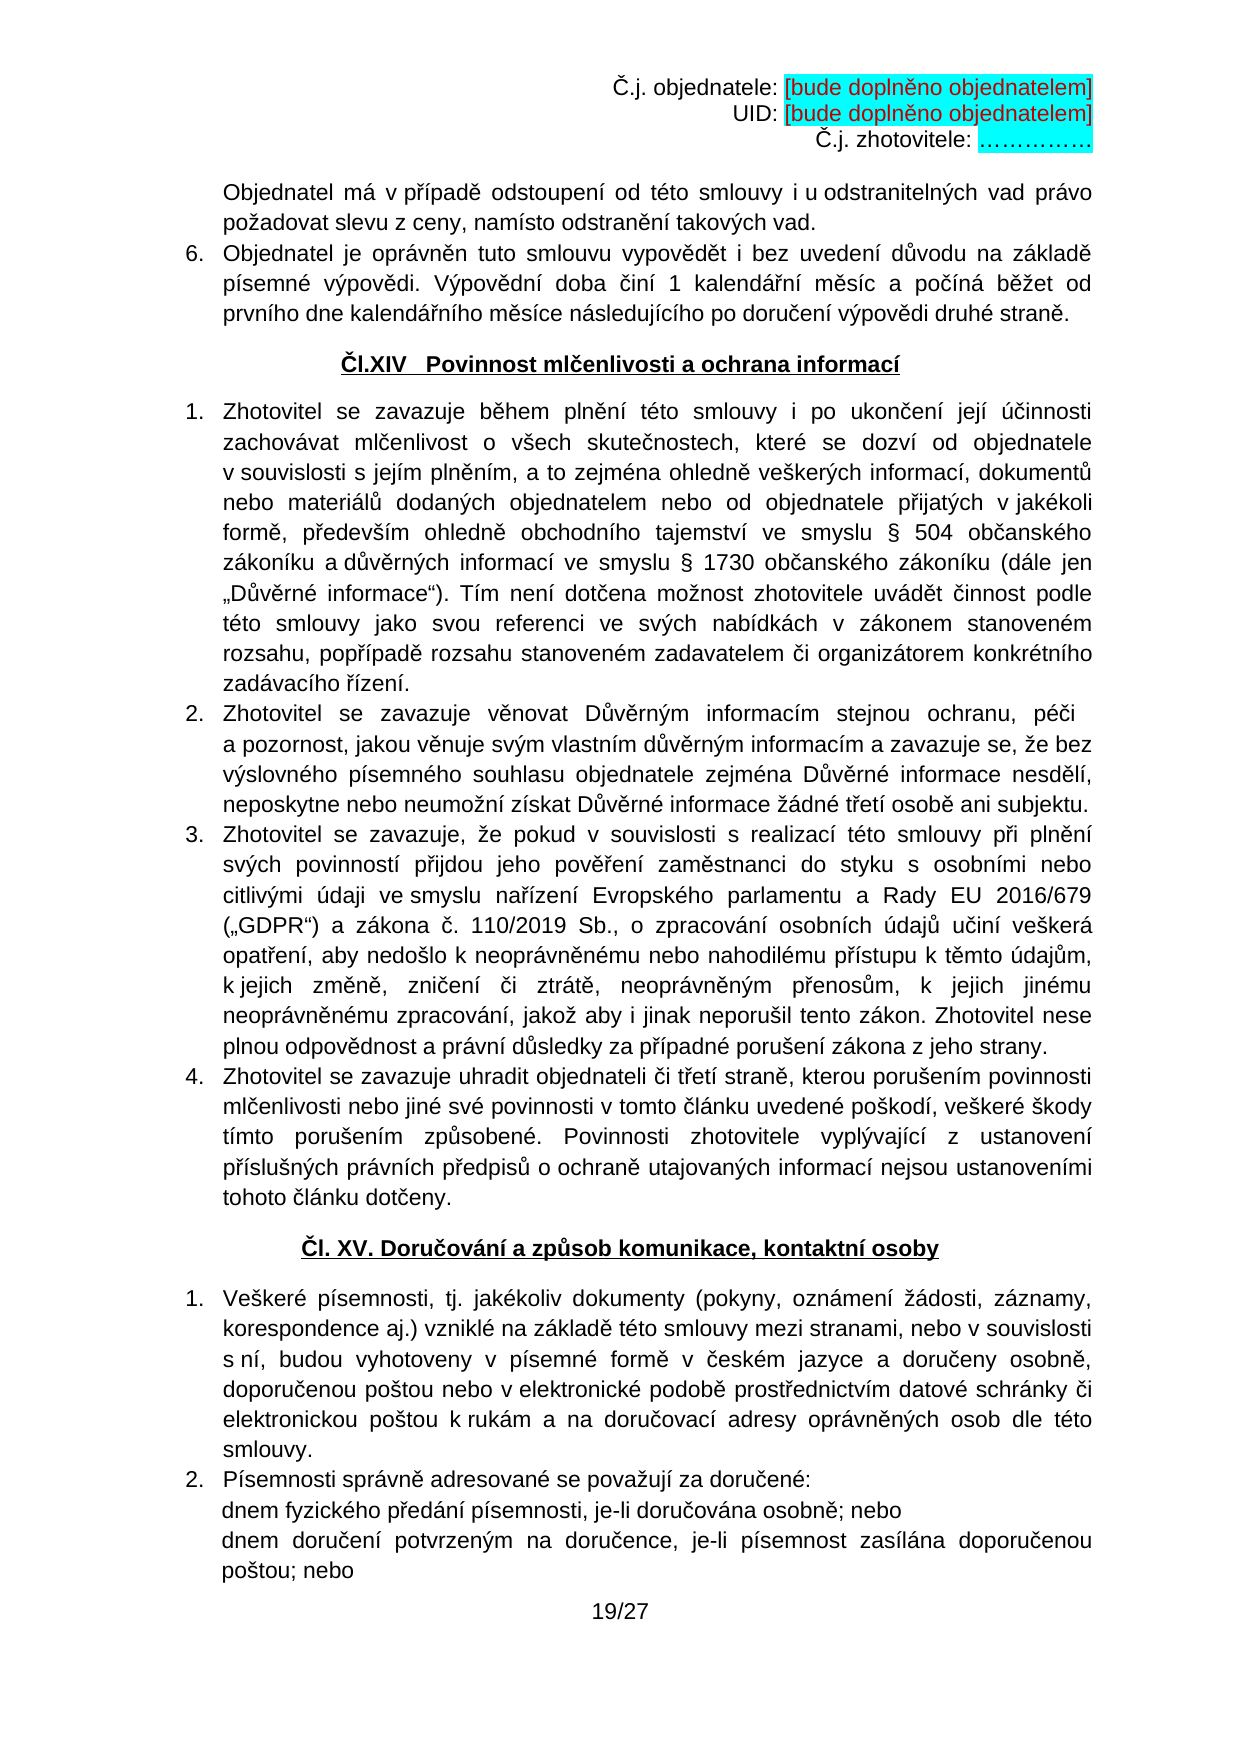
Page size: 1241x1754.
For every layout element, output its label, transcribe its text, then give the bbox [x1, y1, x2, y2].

text dnem doručení potvrzeným na doručence, je-li písemnost zasílána doporučenou poštou; nebo [221, 1527, 1093, 1583]
text Čl. XV. Doručování a způsob komunikace, kontaktní osoby [148, 1235, 1093, 1261]
list Objednatel je oprávněn tuto smlouvu vypovědět i bez uvedení důvodu na základě písemné výpovědi. Výpovědní doba činí 1 kalendářní měsíc a počíná běžet od prvního dne kalendářního měsíce následujícího po doručení výpovědi druhé straně. [185, 239, 1093, 326]
list Písemnosti správně adresované se považují za doručené: [185, 1466, 1093, 1493]
list Zhotovitel se zavazuje během plnění této smlouvy i po ukončení její účinnosti zachovávat mlčenlivost o všech skutečnostech, které se dozví od objednatele v souvislosti s jejím plněním, a to zejména ohledně veškerých informací, dokumentů nebo materiálů dodaných objednatelem nebo od objednatele přijatých v jakékoli formě, především ohledně obchodního tajemství ve smyslu § 504 občanského zákoníku a důvěrných informací ve smyslu § 1730 občanského zákoníku (dále jen „Důvěrné informace“). Tím není dotčena možnost zhotovitele uvádět činnost podle této smlouvy jako svou referenci ve svých nabídkách v zákonem stanoveném rozsahu, popřípadě rozsahu stanoveném zadavatelem či organizátorem konkrétního zadávacího řízení. [185, 398, 1093, 696]
text dnem fyzického předání písemnosti, je-li doručována osobně; nebo [148, 1497, 1093, 1523]
list Zhotovitel se zavazuje uhradit objednateli či třetí straně, kterou porušením povinnosti mlčenlivosti nebo jiné své povinnosti v tomto článku uvedené poškodí, veškeré škody tímto porušením způsobené. Povinnosti zhotovitele vyplývající z ustanovení příslušných právních předpisů o ochraně utajovaných informací nejsou ustanoveními tohoto článku dotčeny. [185, 1063, 1093, 1210]
list Zhotovitel se zavazuje, že pokud v souvislosti s realizací této smlouvy při plnění svých povinností přijdou jeho pověření zaměstnanci do styku s osobními nebo citlivými údaji ve smyslu nařízení Evropského parlamentu a Rady EU 2016/679 („GDPR“) a zákona č. 110/2019 Sb., o zpracování osobních údajů učiní veškerá opatření, aby nedošlo k neoprávněnému nebo nahodilému přístupu k těmto údajům, k jejich změně, zničení či ztrátě, neoprávněným přenosům, k jejich jinému neoprávněnému zpracování, jakož aby i jinak neporušil tento zákon. Zhotovitel nese plnou odpovědnost a právní důsledky za případné porušení zákona z jeho strany. [185, 821, 1093, 1059]
list Veškeré písemnosti, tj. jakékoliv dokumenty (pokyny, oznámení žádosti, záznamy, korespondence aj.) vzniklé na základě této smlouvy mezi stranami, nebo v souvislosti s ní, budou vyhotoveny v písemné formě v českém jazyce a doručeny osobně, doporučenou poštou nebo v elektronické podobě prostřednictvím datové schránky či elektronickou poštou k rukám a na doručovací adresy oprávněných osob dle této smlouvy. [185, 1285, 1093, 1462]
list Zhotovitel se zavazuje věnovat Důvěrným informacím stejnou ochranu, péči a pozornost, jakou věnuje svým vlastním důvěrným informacím a zavazuje se, že bez výslovného písemného souhlasu objednatele zejména Důvěrné informace nesdělí, neposkytne nebo neumožní získat Důvěrné informace žádné třetí osobě ani subjektu. [185, 700, 1093, 817]
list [185, 179, 1093, 236]
text Čl.XIV Povinnost mlčenlivosti a ochrana informací [148, 351, 1093, 377]
